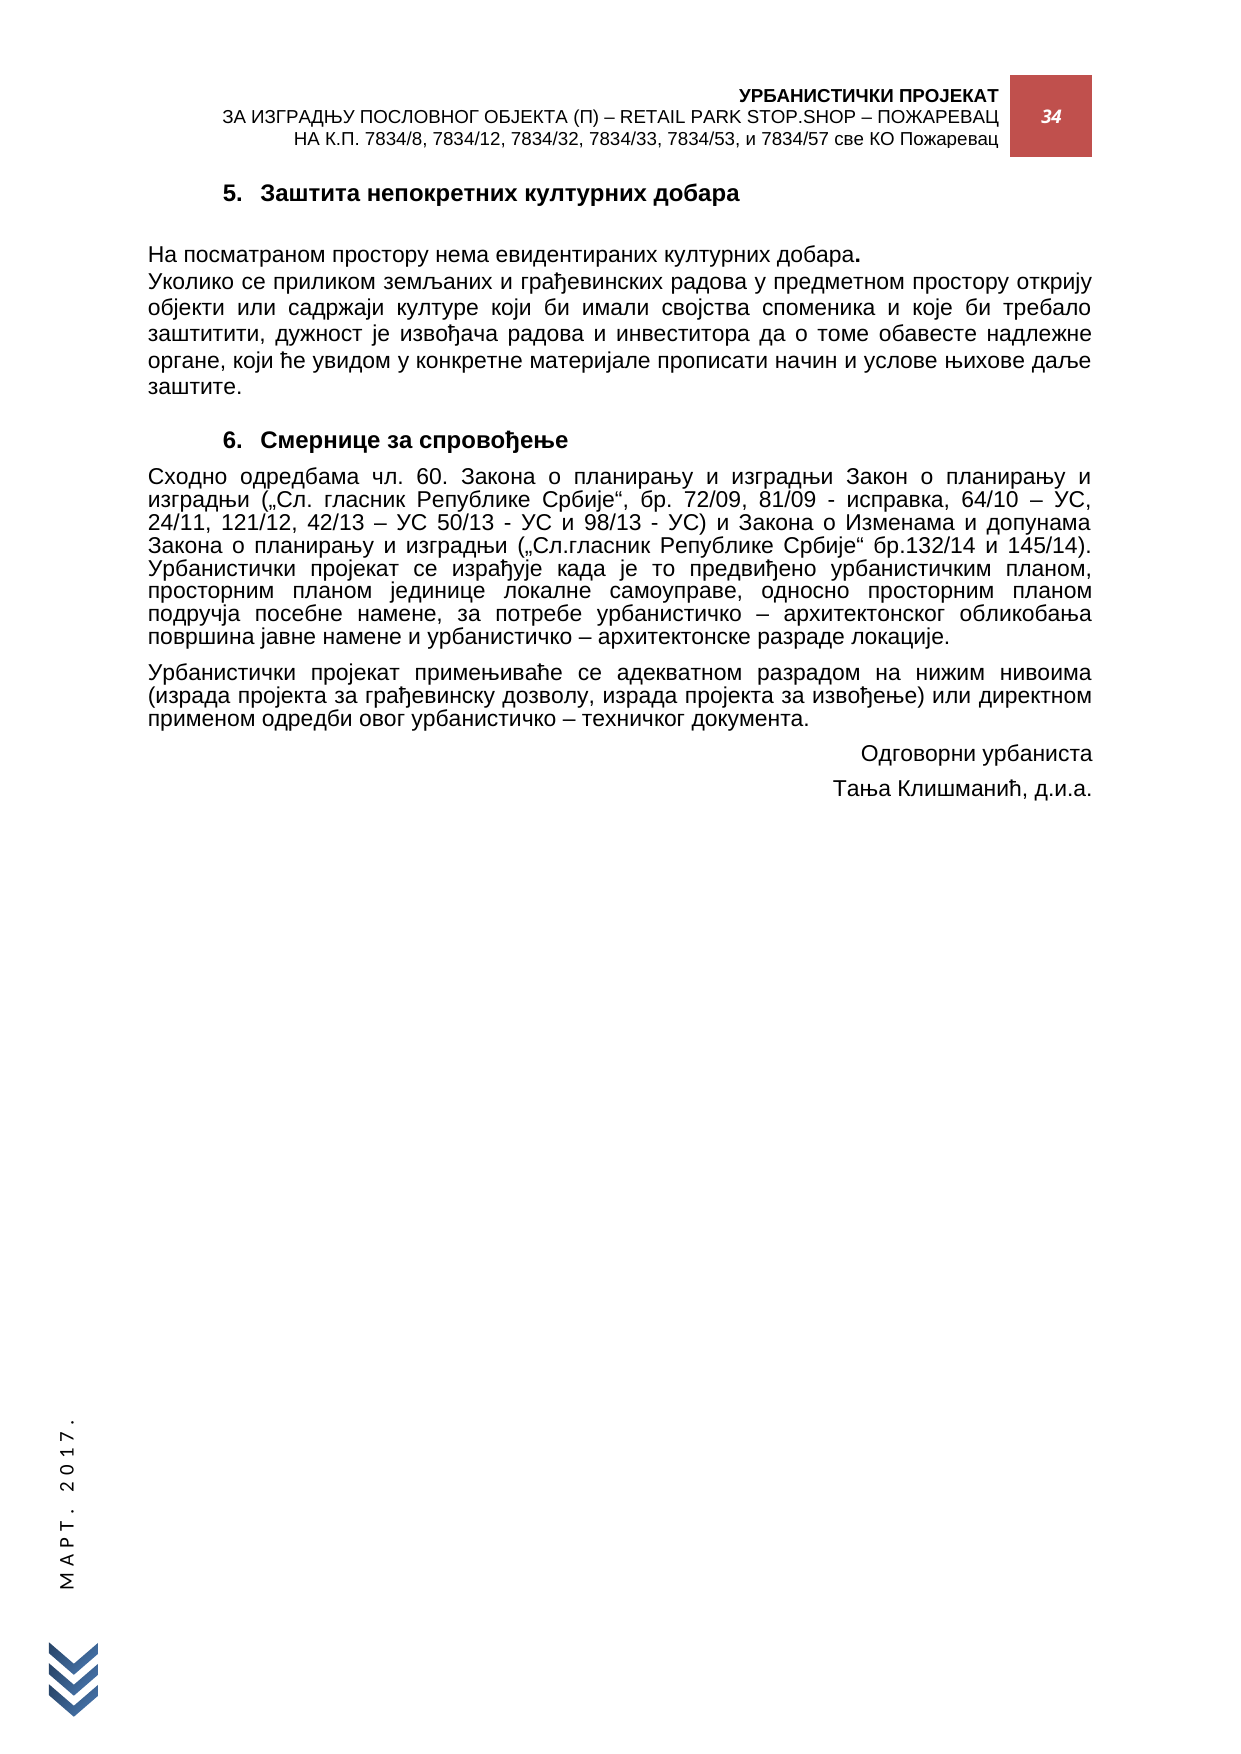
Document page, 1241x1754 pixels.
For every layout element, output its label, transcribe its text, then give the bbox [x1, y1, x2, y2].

list Заштита непокретних културних добара [223, 183, 1092, 206]
text Тања Клишманић, д.и.а. [185, 778, 1092, 801]
list Смернице за спровођење [223, 426, 1092, 453]
text Уколико се приликом земљаних и грађевинских радова у предметном простору открију објекти или садржаји културе који би имали својства споменика и које би требало заштитити, дужност је извођача радова и инвеститора да о томе обавесте надлежне органе, који ће увидом у конкретне материјале прописати начин и услове њихове даље заштите. [148, 268, 1092, 399]
text Урбанистички пројекат примењиваће се адекватном разрадом на нижим нивоима (израда пројекта за грађевинску дозволу, израда пројекта за извођење) или директном применом одредби овог урбанистичко – техничког документа. [148, 662, 1092, 731]
text Сходно одредбама чл. 60. Закона о планирању и изградњи Закон о планирању и изградњи („Сл. гласник Републике Србије“, бр. 72/09, 81/09 - исправка, 64/10 – УС, 24/11, 121/12, 42/13 – УС 50/13 - УС и 98/13 - УС) и Закона о Изменама и допунама Закона о планирању и изградњи („Сл.гласник Републике Србије“ бр.132/14 и 145/14). Урбанистички пројекат се израђује када је то предвиђено урбанистичким планом, просторним планом јединице локалне самоуправе, односно просторним планом подручја посебне намене, за потребе урбанистичко – архитектонског обликобања површина јавне намене и урбанистичко – архитектонске разраде локације. [148, 466, 1092, 649]
text Одговорни урбаниста [185, 743, 1092, 766]
text На посматраном простору нема евидентираних културних добара. [148, 241, 1092, 268]
